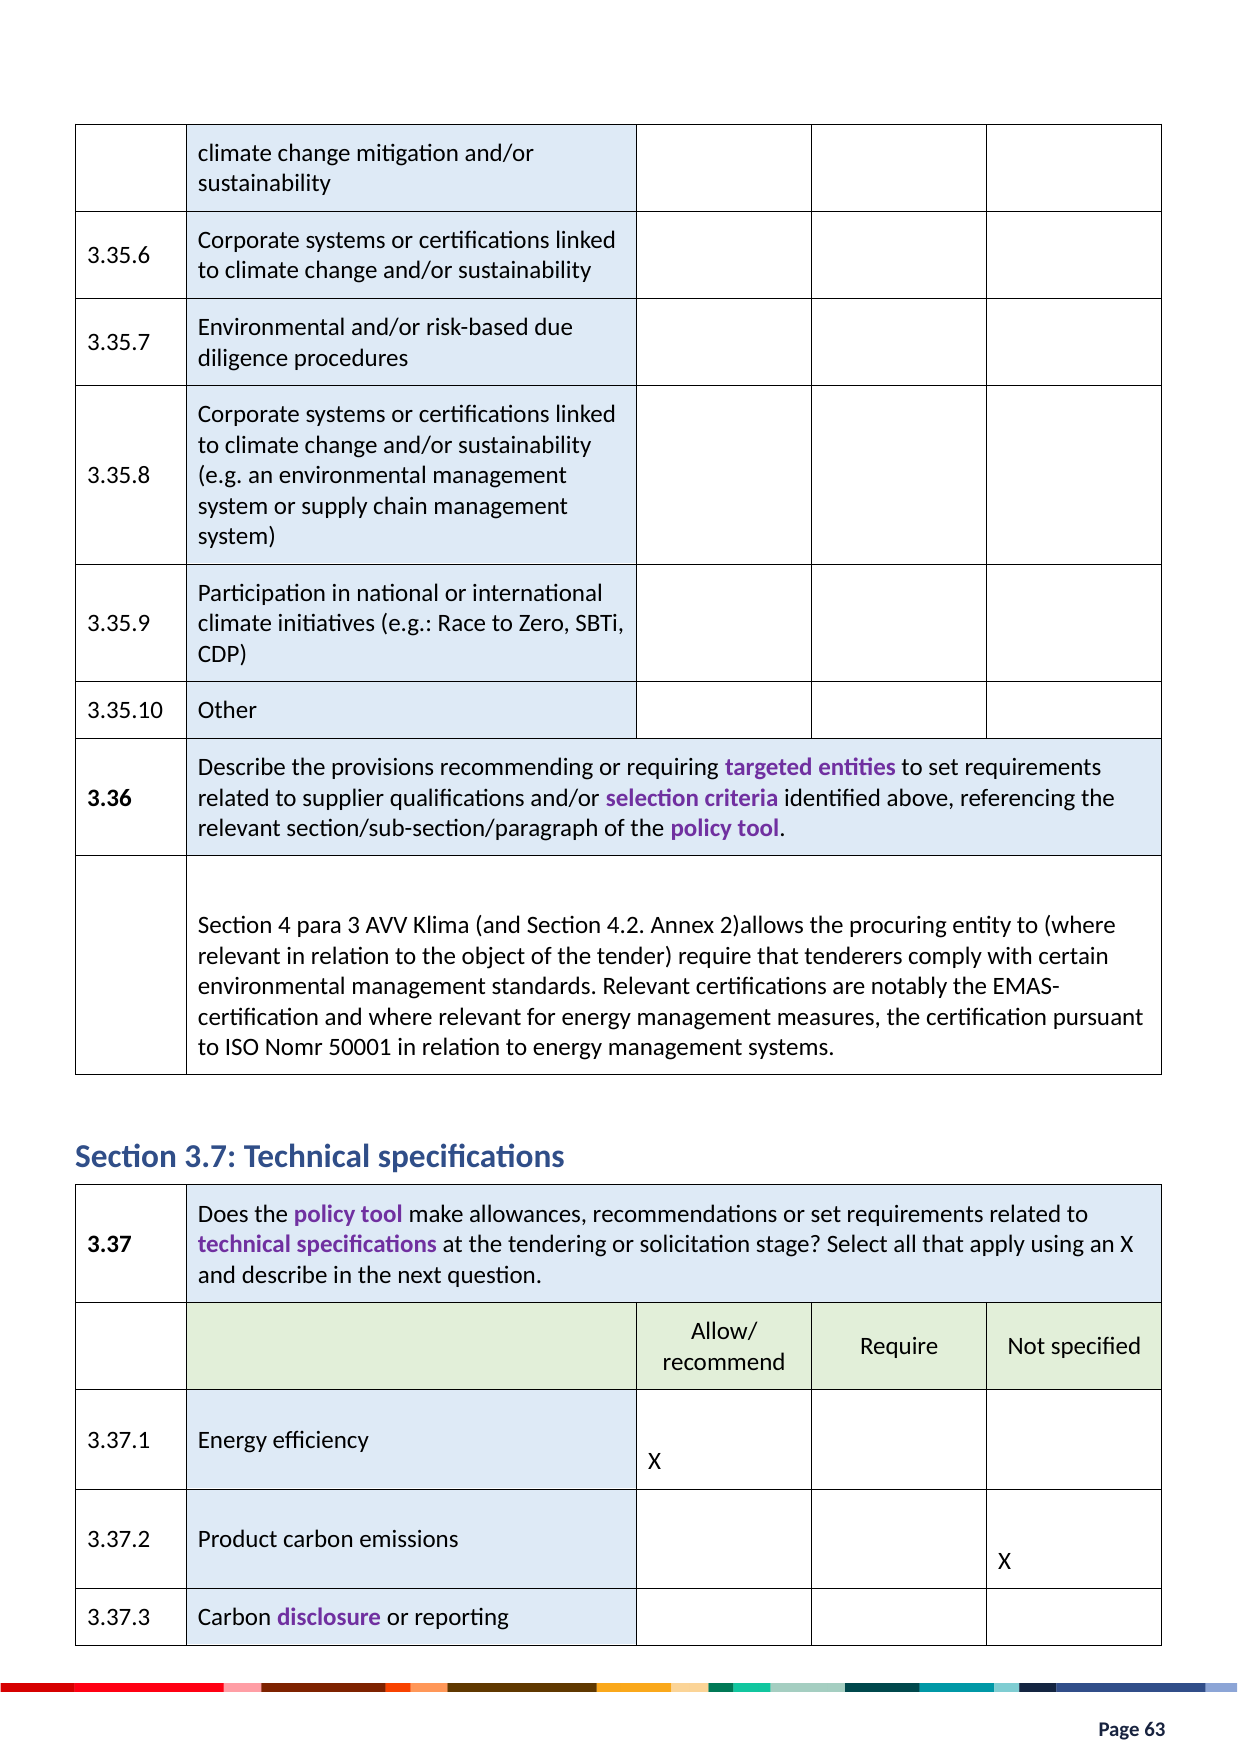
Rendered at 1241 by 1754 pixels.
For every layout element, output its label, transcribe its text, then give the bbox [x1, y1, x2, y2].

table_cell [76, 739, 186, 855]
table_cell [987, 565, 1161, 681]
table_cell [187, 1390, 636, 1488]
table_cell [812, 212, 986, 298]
picture [0, 1683, 1236, 1692]
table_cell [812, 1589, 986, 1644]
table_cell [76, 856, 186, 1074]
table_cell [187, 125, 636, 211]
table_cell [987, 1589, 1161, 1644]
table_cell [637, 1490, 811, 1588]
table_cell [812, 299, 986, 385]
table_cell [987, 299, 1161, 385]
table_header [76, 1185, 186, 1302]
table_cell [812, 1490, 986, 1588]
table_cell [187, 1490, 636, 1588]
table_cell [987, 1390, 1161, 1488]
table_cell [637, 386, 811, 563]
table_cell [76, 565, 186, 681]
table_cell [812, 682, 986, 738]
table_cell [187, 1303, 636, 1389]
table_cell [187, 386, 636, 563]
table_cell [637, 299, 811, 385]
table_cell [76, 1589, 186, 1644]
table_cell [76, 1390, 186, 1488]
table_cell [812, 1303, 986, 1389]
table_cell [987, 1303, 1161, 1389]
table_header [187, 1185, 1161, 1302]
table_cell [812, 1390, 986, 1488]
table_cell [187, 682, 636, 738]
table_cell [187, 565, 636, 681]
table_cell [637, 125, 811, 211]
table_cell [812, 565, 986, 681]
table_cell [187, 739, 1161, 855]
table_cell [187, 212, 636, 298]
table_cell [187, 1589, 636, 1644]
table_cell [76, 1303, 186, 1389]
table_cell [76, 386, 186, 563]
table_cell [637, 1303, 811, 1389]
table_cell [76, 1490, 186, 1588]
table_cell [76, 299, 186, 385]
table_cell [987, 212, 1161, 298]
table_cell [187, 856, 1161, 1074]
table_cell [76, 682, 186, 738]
subtitle Section 3.7: Technical specifications [75, 1135, 1165, 1176]
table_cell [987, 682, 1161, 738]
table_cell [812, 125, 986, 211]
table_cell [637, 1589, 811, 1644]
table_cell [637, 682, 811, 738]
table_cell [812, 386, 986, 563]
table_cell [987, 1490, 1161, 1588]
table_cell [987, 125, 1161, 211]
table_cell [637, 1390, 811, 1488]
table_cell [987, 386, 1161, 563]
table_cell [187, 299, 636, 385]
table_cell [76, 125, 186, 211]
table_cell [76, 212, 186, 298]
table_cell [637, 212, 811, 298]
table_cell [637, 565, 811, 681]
